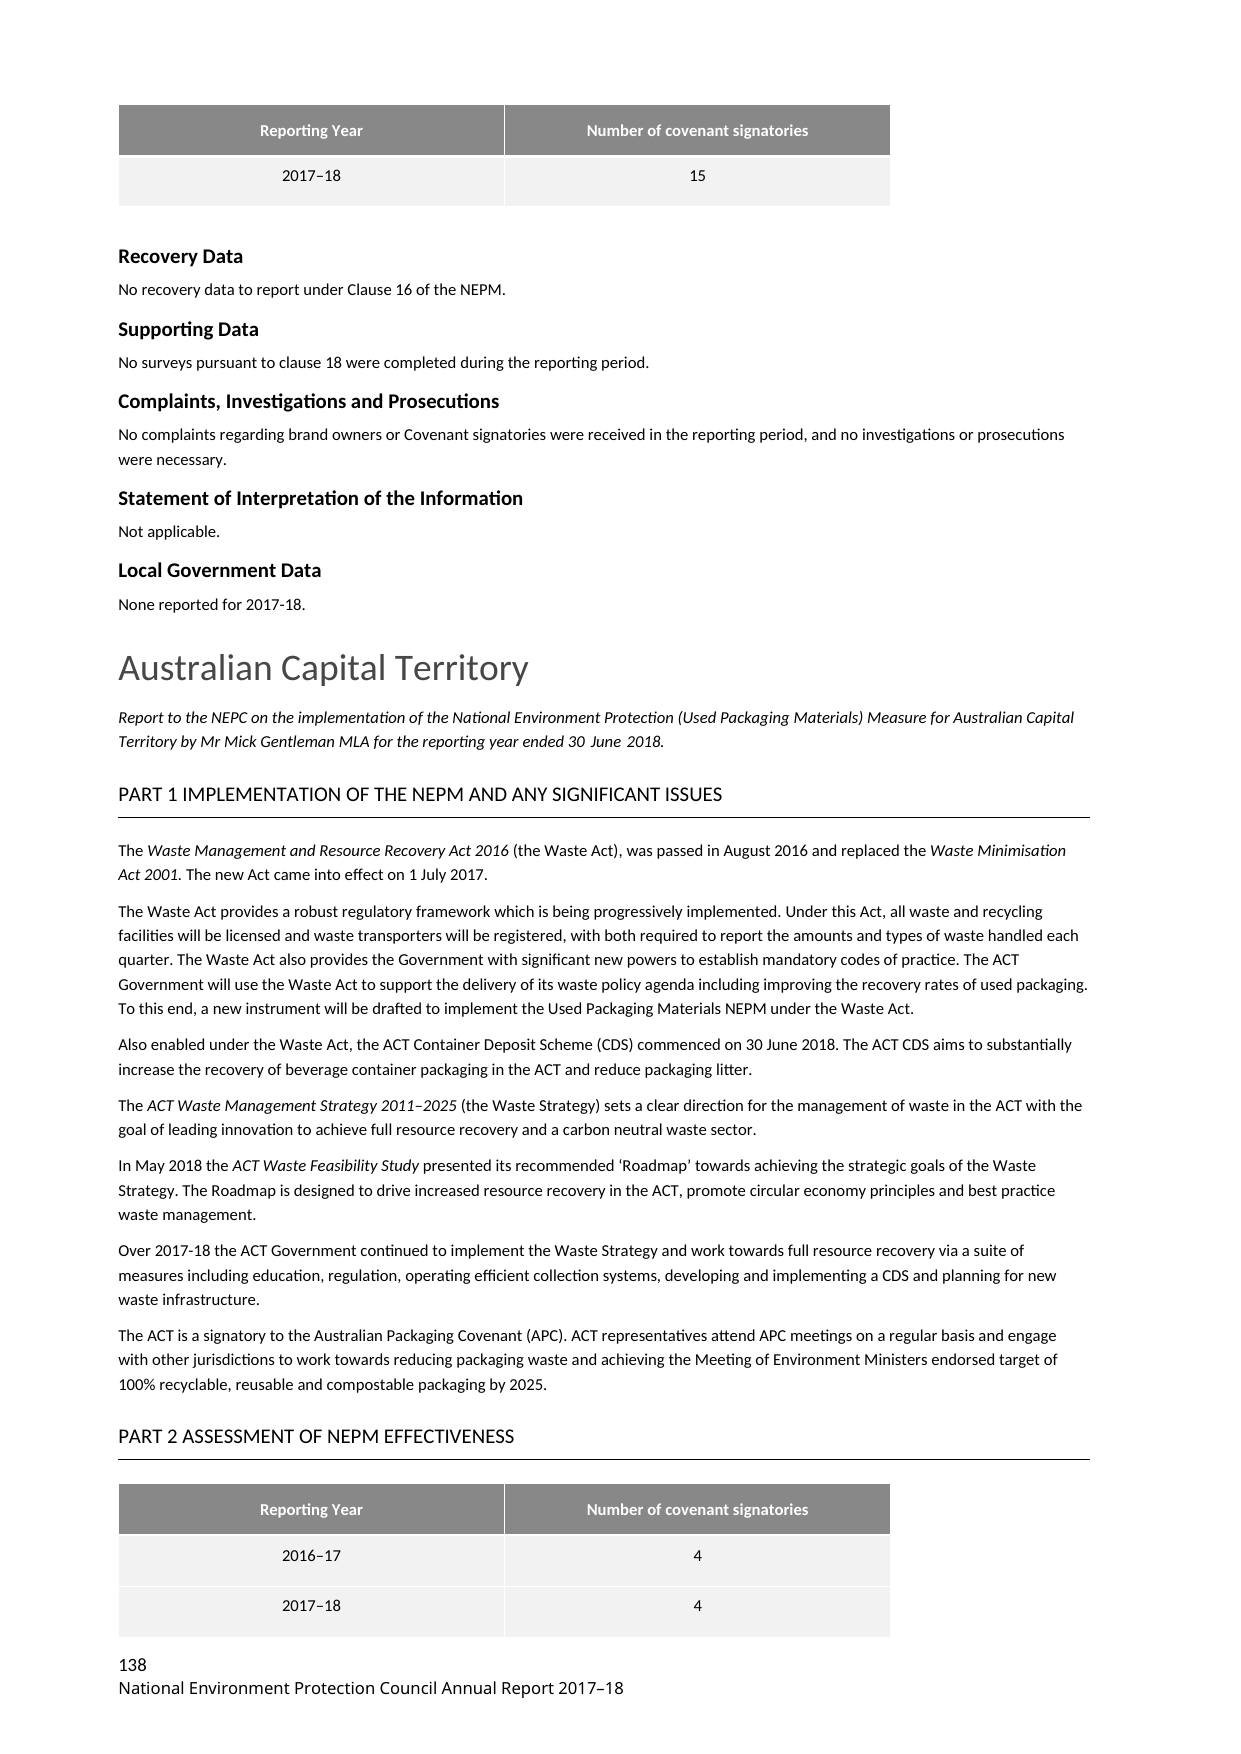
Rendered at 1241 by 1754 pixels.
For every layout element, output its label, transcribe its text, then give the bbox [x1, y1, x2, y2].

text No complaints regarding brand owners or Covenant signatories were received in the reporting period, and no investigations or prosecutions were necessary. [118, 425, 1090, 469]
text In May 2018 the ACT Waste Feasibility Study presented its recommended ‘Roadmap’ towards achieving the strategic goals of the Waste Strategy. The Roadmap is designed to drive increased resource recovery in the ACT, promote circular economy principles and best practice waste management. [118, 1156, 1090, 1224]
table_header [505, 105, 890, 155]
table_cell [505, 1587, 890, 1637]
text The ACT Waste Management Strategy 2011–2025 (the Waste Strategy) sets a clear direction for the management of waste in the ACT with the goal of leading innovation to achieve full resource recovery and a carbon neutral waste sector. [118, 1095, 1090, 1140]
subtitle Part 2 Assessment of NEPM effectiveness [118, 1423, 1090, 1459]
subtitle Complaints, Investigations and Prosecutions [118, 388, 1090, 414]
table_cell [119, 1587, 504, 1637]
text None reported for 2017-18. [118, 594, 1090, 614]
text Also enabled under the Waste Act, the ACT Container Deposit Scheme (CDS) commenced on 30 June 2018. The ACT CDS aims to substantially increase the recovery of beverage container packaging in the ACT and reduce packaging litter. [118, 1034, 1090, 1079]
subtitle Local Government Data [118, 558, 1090, 583]
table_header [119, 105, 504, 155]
subtitle Recovery Data [118, 243, 1090, 269]
text Not applicable. [118, 522, 1090, 542]
text No surveys pursuant to clause 18 were completed during the reporting period. [118, 352, 1090, 372]
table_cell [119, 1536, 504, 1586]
text Over 2017-18 the ACT Government continued to implement the Waste Strategy and work towards full resource recovery via a suite of measures including education, regulation, operating efficient collection systems, developing and implementing a CDS and planning for new waste infrastructure. [118, 1240, 1090, 1309]
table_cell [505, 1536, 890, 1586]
text The ACT is a signatory to the Australian Packaging Covenant (APC). ACT representatives attend APC meetings on a regular basis and engage with other jurisdictions to work towards reducing packaging waste and achieving the Meeting of Environment Ministers endorsed target of 100% recyclable, reusable and compostable packaging by 2025. [118, 1325, 1090, 1394]
text The Waste Act provides a robust regulatory framework which is being progressively implemented. Under this Act, all waste and recycling facilities will be licensed and waste transporters will be registered, with both required to report the amounts and types of waste handled each quarter. The Waste Act also provides the Government with significant new powers to establish mandatory codes of practice. The ACT Government will use the Waste Act to support the delivery of its waste policy agenda including improving the recovery rates of used packaging. To this end, a new instrument will be drafted to implement the Used Packaging Materials NEPM under the Waste Act. [118, 901, 1090, 1019]
subtitle Supporting Data [118, 316, 1090, 341]
text The Waste Management and Resource Recovery Act 2016 (the Waste Act), was passed in August 2016 and replaced the Waste Minimisation Act 2001. The new Act came into effect on 1 July 2017. [118, 840, 1090, 885]
subtitle Statement of Interpretation of the Information [118, 485, 1090, 511]
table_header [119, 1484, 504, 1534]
text Report to the NEPC on the implementation of the National Environment Protection (Used Packaging Materials) Measure for Australian Capital Territory by Mr Mick Gentleman MLA for the reporting year ended 30 June 2018. [118, 707, 1090, 752]
subtitle Part 1 Implementation of the NEPM and any significant issues [118, 781, 1090, 817]
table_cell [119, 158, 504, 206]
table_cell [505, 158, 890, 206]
text No recovery data to report under Clause 16 of the NEPM. [118, 280, 1090, 300]
subtitle Australian Capital Territory [118, 643, 1090, 689]
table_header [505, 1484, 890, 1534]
